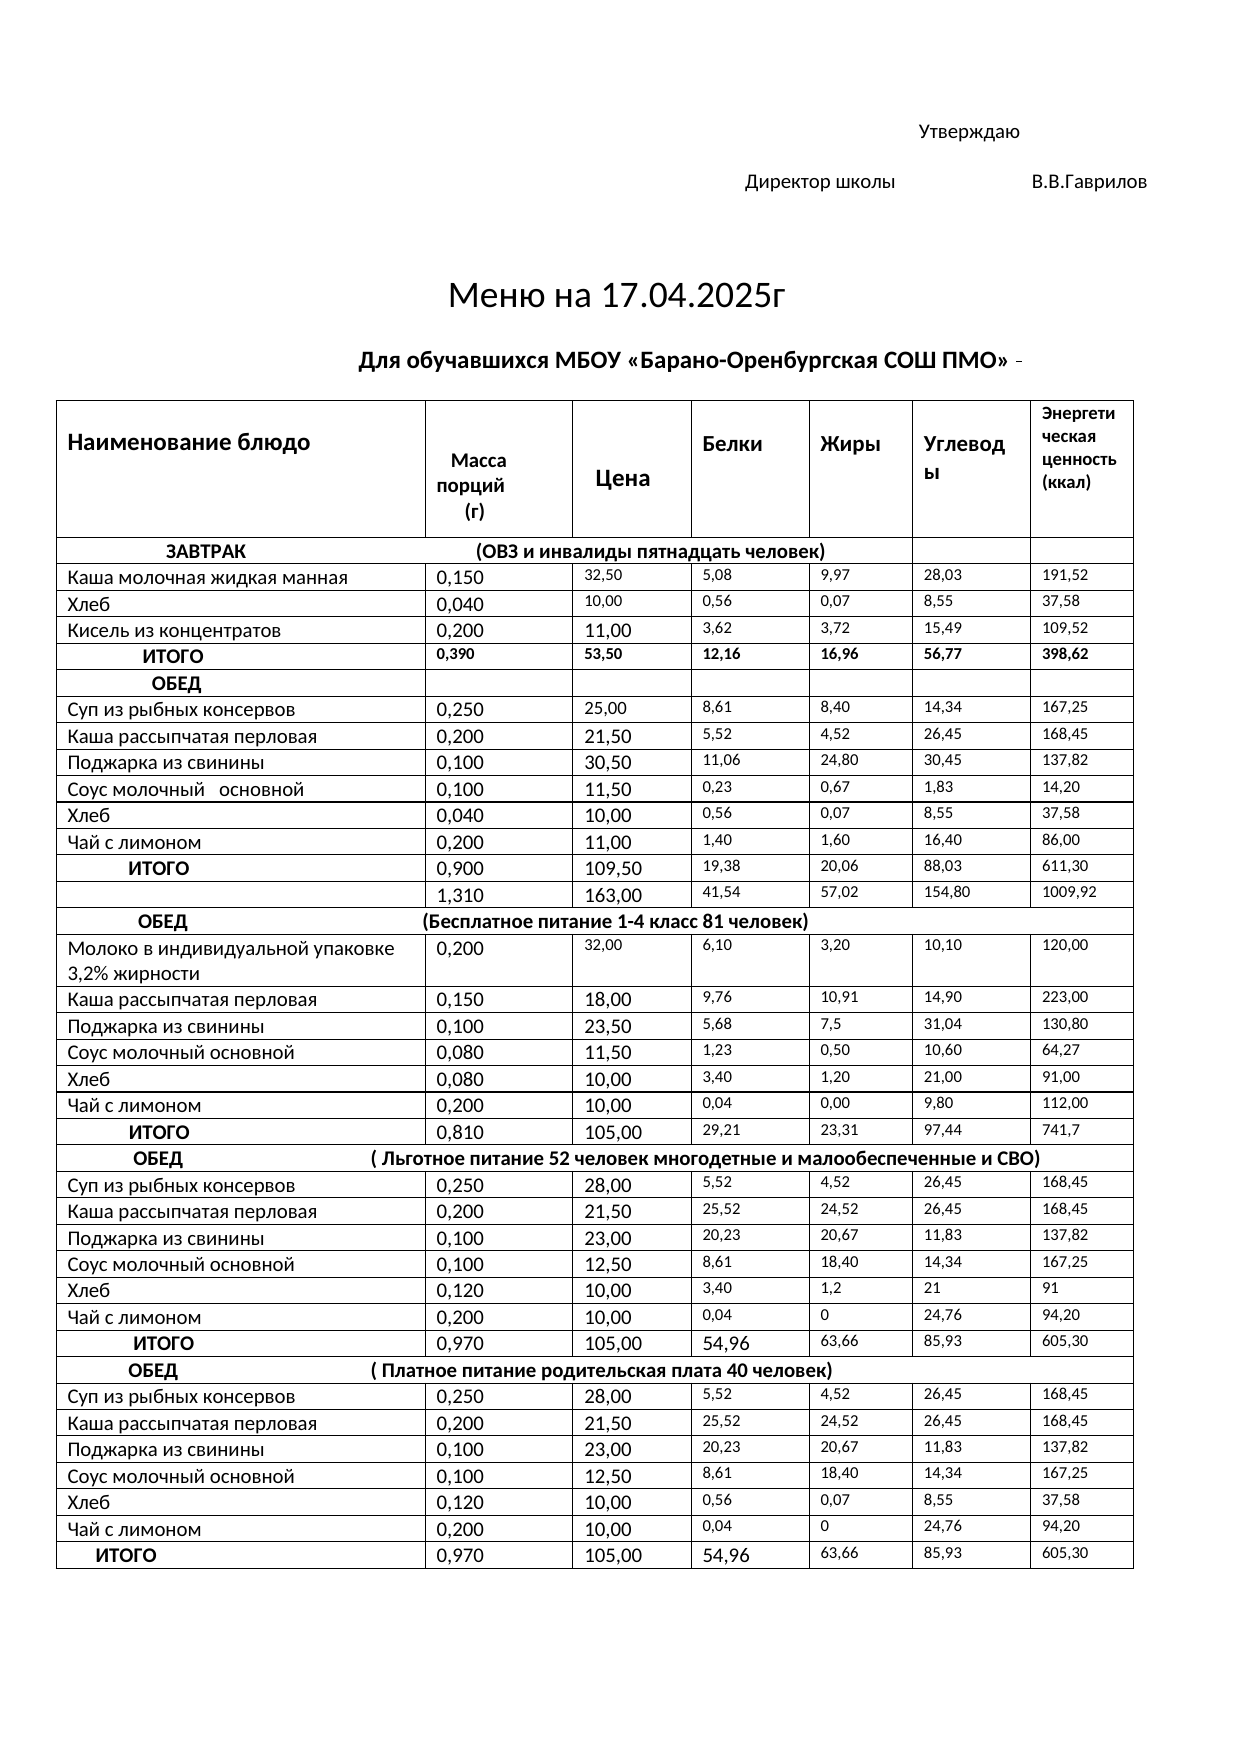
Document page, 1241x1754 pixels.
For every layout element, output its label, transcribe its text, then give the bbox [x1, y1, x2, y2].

table_header Цена [573, 401, 691, 537]
table_cell 10,00 [573, 1093, 691, 1118]
table_cell 109,52 [1031, 617, 1133, 643]
table_cell 0,100 [426, 1013, 572, 1038]
table_cell 1,23 [692, 1040, 809, 1065]
table_cell 26,45 [913, 1410, 1030, 1435]
table_cell 0,00 [810, 1093, 912, 1118]
table_cell 0,23 [692, 776, 809, 801]
table_cell 0,080 [426, 1066, 572, 1091]
table_cell ОБЕД ( Платное питание родительская плата 40 человек) [57, 1357, 1133, 1382]
table_header Жиры [810, 401, 912, 537]
table_cell 223,00 [1031, 987, 1133, 1012]
table_cell 9,76 [692, 987, 809, 1012]
table_cell 0,07 [810, 803, 912, 828]
table_cell [913, 538, 1030, 563]
table_cell 168,45 [1031, 1172, 1133, 1197]
table_cell 0,970 [426, 1542, 572, 1568]
table_cell Поджарка из свинины [57, 1013, 425, 1038]
table_cell 8,40 [810, 697, 912, 722]
table_cell 10,00 [573, 1304, 691, 1329]
table_cell Хлеб [57, 803, 425, 828]
table_cell Соус молочный основной [57, 1040, 425, 1065]
table_cell Поджарка из свинины [57, 750, 425, 775]
table_cell 0,200 [426, 1410, 572, 1435]
table_cell 3,62 [692, 617, 809, 643]
table_cell 10,00 [573, 803, 691, 828]
table_cell 0,810 [426, 1119, 572, 1144]
table_cell 167,25 [1031, 1251, 1133, 1277]
table_cell 94,20 [1031, 1516, 1133, 1541]
table_cell Поджарка из свинины [57, 1436, 425, 1462]
table_cell 0,100 [426, 1225, 572, 1250]
table_cell 5,68 [692, 1013, 809, 1038]
table_cell 5,52 [692, 1172, 809, 1197]
table_cell 85,93 [913, 1331, 1030, 1356]
table_cell 0,970 [426, 1331, 572, 1356]
table_cell 18,40 [810, 1463, 912, 1488]
table_cell 54,96 [692, 1542, 809, 1568]
table_cell Чай с лимоном [57, 1516, 425, 1541]
table_cell 97,44 [913, 1119, 1030, 1144]
table_cell 24,52 [810, 1410, 912, 1435]
table_cell 0,250 [426, 1172, 572, 1197]
table_cell 3,20 [810, 935, 912, 986]
table_cell Соус молочный основной [57, 1251, 425, 1277]
table_cell Соус молочный основной [57, 1463, 425, 1488]
table_cell ОБЕД (Бесплатное питание 1-4 класс 81 человек) [57, 908, 1133, 934]
table_cell Хлеб [57, 1066, 425, 1091]
table_header Масса порций (г) [426, 401, 572, 537]
table_cell 5,08 [692, 564, 809, 590]
text Для обучавшихся МБОУ «Барано-Оренбургская СОШ ПМО» [177, 344, 1152, 375]
table_cell 154,80 [913, 882, 1030, 907]
table_cell 168,45 [1031, 1410, 1133, 1435]
table_cell 21,50 [573, 1410, 691, 1435]
table_cell 85,93 [913, 1542, 1030, 1568]
table_cell 0,200 [426, 1093, 572, 1118]
table_cell 10,00 [573, 1278, 691, 1303]
table_cell 12,16 [692, 644, 809, 669]
table_cell 25,00 [573, 697, 691, 722]
table_cell 105,00 [573, 1542, 691, 1568]
table_cell 0,900 [426, 855, 572, 881]
table_cell 30,45 [913, 750, 1030, 775]
table_cell 0,120 [426, 1489, 572, 1515]
table_cell 0,200 [426, 723, 572, 748]
table_cell 167,25 [1031, 1463, 1133, 1488]
table_header Белки [692, 401, 809, 537]
table_cell 24,76 [913, 1304, 1030, 1329]
table_cell 0,040 [426, 591, 572, 616]
table_cell 130,80 [1031, 1013, 1133, 1038]
table_cell 105,00 [573, 1331, 691, 1356]
table_cell ИТОГО [57, 855, 425, 881]
table_cell Каша молочная жидкая манная [57, 564, 425, 590]
table_cell 741,7 [1031, 1119, 1133, 1144]
table_cell [692, 670, 809, 696]
table_cell 16,40 [913, 829, 1030, 854]
table_cell 0,100 [426, 1463, 572, 1488]
table_cell 0,100 [426, 1436, 572, 1462]
table_cell Чай с лимоном [57, 1304, 425, 1329]
table_cell 25,52 [692, 1198, 809, 1224]
table_cell Суп из рыбных консервов [57, 697, 425, 722]
table_cell 20,23 [692, 1436, 809, 1462]
table_cell 0,200 [426, 1304, 572, 1329]
table_cell [1031, 538, 1133, 563]
table_cell 18,40 [810, 1251, 912, 1277]
table_cell 63,66 [810, 1542, 912, 1568]
table_cell 30,50 [573, 750, 691, 775]
table_cell 167,25 [1031, 697, 1133, 722]
table_cell 611,30 [1031, 855, 1133, 881]
table_cell 1,20 [810, 1066, 912, 1091]
table_cell 1,2 [810, 1278, 912, 1303]
table_cell 0,100 [426, 750, 572, 775]
table_cell 12,50 [573, 1251, 691, 1277]
table_cell 0,67 [810, 776, 912, 801]
table_cell 16,96 [810, 644, 912, 669]
table_header Наименование блюдо [57, 401, 425, 537]
table_cell 32,00 [573, 935, 691, 986]
table_cell 10,10 [913, 935, 1030, 986]
table_cell 31,04 [913, 1013, 1030, 1038]
table_cell 26,45 [913, 1384, 1030, 1409]
table_cell 1,310 [426, 882, 572, 907]
table_cell [1031, 670, 1133, 696]
table_cell 0,200 [426, 935, 572, 986]
table_cell 0,390 [426, 644, 572, 669]
table_cell 26,45 [913, 1198, 1030, 1224]
table_cell 15,49 [913, 617, 1030, 643]
table_cell 137,82 [1031, 750, 1133, 775]
table_cell 3,40 [692, 1278, 809, 1303]
table_cell Каша рассыпчатая перловая [57, 723, 425, 748]
table_cell 0,100 [426, 776, 572, 801]
table_cell 26,45 [913, 1172, 1030, 1197]
table_cell 23,50 [573, 1013, 691, 1038]
table_cell 168,45 [1031, 1384, 1133, 1409]
table_cell 14,34 [913, 1463, 1030, 1488]
table_cell 25,52 [692, 1410, 809, 1435]
table_cell 0,150 [426, 564, 572, 590]
table_cell 0 [810, 1516, 912, 1541]
table_cell 0,250 [426, 1384, 572, 1409]
table_cell Поджарка из свинины [57, 1225, 425, 1250]
table_cell 8,55 [913, 803, 1030, 828]
table_cell 11,50 [573, 776, 691, 801]
table_cell Чай с лимоном [57, 1093, 425, 1118]
table_cell 5,52 [692, 723, 809, 748]
table_cell 24,80 [810, 750, 912, 775]
table_cell 7,5 [810, 1013, 912, 1038]
table_cell 10,00 [573, 1516, 691, 1541]
table_cell 0,04 [692, 1304, 809, 1329]
table_cell 8,55 [913, 1489, 1030, 1515]
table_cell ИТОГО [57, 1542, 425, 1568]
table_cell [426, 670, 572, 696]
table_cell 0,120 [426, 1278, 572, 1303]
table_cell 8,61 [692, 697, 809, 722]
table_cell 3,40 [692, 1066, 809, 1091]
table_cell 91 [1031, 1278, 1133, 1303]
table_cell 1009,92 [1031, 882, 1133, 907]
table_cell 63,66 [810, 1331, 912, 1356]
table_cell 26,45 [913, 723, 1030, 748]
table_cell 14,34 [913, 697, 1030, 722]
table_cell 21,00 [913, 1066, 1030, 1091]
table_cell 0,07 [810, 1489, 912, 1515]
table_cell 9,80 [913, 1093, 1030, 1118]
table_cell 605,30 [1031, 1542, 1133, 1568]
table_cell Каша рассыпчатая перловая [57, 987, 425, 1012]
table_cell 8,61 [692, 1463, 809, 1488]
table_cell 41,54 [692, 882, 809, 907]
table_cell 37,58 [1031, 1489, 1133, 1515]
table_cell 0,56 [692, 1489, 809, 1515]
table_cell 53,50 [573, 644, 691, 669]
table_cell Соус молочный основной [57, 776, 425, 801]
table_cell 9,97 [810, 564, 912, 590]
table_cell [573, 670, 691, 696]
table_cell ИТОГО [57, 1331, 425, 1356]
table_header Углеводы [913, 401, 1030, 537]
table_cell 4,52 [810, 1384, 912, 1409]
table_cell 11,00 [573, 829, 691, 854]
table_cell 21 [913, 1278, 1030, 1303]
table_cell 0,200 [426, 1516, 572, 1541]
table_cell 10,00 [573, 1066, 691, 1091]
table_cell 23,00 [573, 1225, 691, 1250]
table_cell 11,83 [913, 1225, 1030, 1250]
table_cell Хлеб [57, 1489, 425, 1515]
table_cell 18,00 [573, 987, 691, 1012]
table_cell 191,52 [1031, 564, 1133, 590]
table_cell 137,82 [1031, 1225, 1133, 1250]
table_cell 109,50 [573, 855, 691, 881]
table_cell 20,67 [810, 1225, 912, 1250]
table_cell 168,45 [1031, 1198, 1133, 1224]
table_cell 20,06 [810, 855, 912, 881]
table_cell 0,04 [692, 1516, 809, 1541]
table_cell 91,00 [1031, 1066, 1133, 1091]
table_cell 0,56 [692, 591, 809, 616]
table_cell 0,150 [426, 987, 572, 1012]
text Директор школы В.В.Гаврилов [177, 168, 1152, 193]
table_cell 11,83 [913, 1436, 1030, 1462]
table_cell 105,00 [573, 1119, 691, 1144]
table_cell 54,96 [692, 1331, 809, 1356]
table_cell 21,50 [573, 723, 691, 748]
text Утверждаю [177, 118, 1152, 143]
table_cell 1,60 [810, 829, 912, 854]
table_cell 64,27 [1031, 1040, 1133, 1065]
table_cell 0,080 [426, 1040, 572, 1065]
table_cell 29,21 [692, 1119, 809, 1144]
table_cell 37,58 [1031, 591, 1133, 616]
table_cell 94,20 [1031, 1304, 1133, 1329]
table_cell 28,00 [573, 1384, 691, 1409]
table_cell 0,07 [810, 591, 912, 616]
table_cell 11,50 [573, 1040, 691, 1065]
table_cell 1,40 [692, 829, 809, 854]
table_cell 19,38 [692, 855, 809, 881]
table_cell Чай с лимоном [57, 829, 425, 854]
table_cell 12,50 [573, 1463, 691, 1488]
table_cell Каша рассыпчатая перловая [57, 1410, 425, 1435]
table_cell ЗАВТРАК (ОВЗ и инвалиды пятнадцать человек) [57, 538, 912, 563]
table_cell 8,55 [913, 591, 1030, 616]
table_cell 11,06 [692, 750, 809, 775]
table_cell 3,72 [810, 617, 912, 643]
table_cell Хлеб [57, 1278, 425, 1303]
table_cell 88,03 [913, 855, 1030, 881]
table_cell 14,90 [913, 987, 1030, 1012]
table_cell 5,52 [692, 1384, 809, 1409]
table_cell 0,100 [426, 1251, 572, 1277]
table_cell 4,52 [810, 1172, 912, 1197]
table_cell 24,76 [913, 1516, 1030, 1541]
table_cell 163,00 [573, 882, 691, 907]
table_cell 86,00 [1031, 829, 1133, 854]
table_cell 0,200 [426, 1198, 572, 1224]
table_cell 10,60 [913, 1040, 1030, 1065]
table_cell [913, 670, 1030, 696]
table_cell 112,00 [1031, 1093, 1133, 1118]
table_cell 137,82 [1031, 1436, 1133, 1462]
table_cell 0,04 [692, 1093, 809, 1118]
text Меню на 17.04.2025г [177, 271, 1152, 317]
table_cell 20,67 [810, 1436, 912, 1462]
table_cell 23,31 [810, 1119, 912, 1144]
table_cell 0,200 [426, 829, 572, 854]
table_cell 28,00 [573, 1172, 691, 1197]
table_cell Молоко в индивидуальной упаковке 3,2% жирности [57, 935, 425, 986]
table_cell 0,200 [426, 617, 572, 643]
table_cell 398,62 [1031, 644, 1133, 669]
table_cell 14,20 [1031, 776, 1133, 801]
table_cell 28,03 [913, 564, 1030, 590]
table_cell 0,250 [426, 697, 572, 722]
table_cell 10,00 [573, 591, 691, 616]
table_cell [57, 882, 425, 907]
table_cell Каша рассыпчатая перловая [57, 1198, 425, 1224]
table_cell Хлеб [57, 591, 425, 616]
table_cell ИТОГО [57, 1119, 425, 1144]
table_cell 8,61 [692, 1251, 809, 1277]
table_cell 57,02 [810, 882, 912, 907]
table_cell 0,56 [692, 803, 809, 828]
table_cell ИТОГО [57, 644, 425, 669]
table_cell 10,00 [573, 1489, 691, 1515]
table_cell [810, 670, 912, 696]
table_cell 56,77 [913, 644, 1030, 669]
table_cell 605,30 [1031, 1331, 1133, 1356]
table_cell 37,58 [1031, 803, 1133, 828]
table_cell ОБЕД ( Льготное питание 52 человек многодетные и малообеспеченные и СВО) [57, 1145, 1133, 1171]
table_cell 23,00 [573, 1436, 691, 1462]
table_header Энергетическая ценность (ккал) [1031, 401, 1133, 537]
table_cell 32,50 [573, 564, 691, 590]
table_cell 14,34 [913, 1251, 1030, 1277]
table_cell Суп из рыбных консервов [57, 1172, 425, 1197]
table_cell 20,23 [692, 1225, 809, 1250]
table_cell 0,040 [426, 803, 572, 828]
table_cell 120,00 [1031, 935, 1133, 986]
table_cell 4,52 [810, 723, 912, 748]
table_cell Суп из рыбных консервов [57, 1384, 425, 1409]
table_cell 168,45 [1031, 723, 1133, 748]
table_cell 1,83 [913, 776, 1030, 801]
table_cell 24,52 [810, 1198, 912, 1224]
table_cell 0 [810, 1304, 912, 1329]
table_cell ОБЕД [57, 670, 425, 696]
table_cell Кисель из концентратов [57, 617, 425, 643]
table_cell 10,91 [810, 987, 912, 1012]
table_cell 21,50 [573, 1198, 691, 1224]
table_cell 6,10 [692, 935, 809, 986]
table_cell 0,50 [810, 1040, 912, 1065]
table_cell 11,00 [573, 617, 691, 643]
